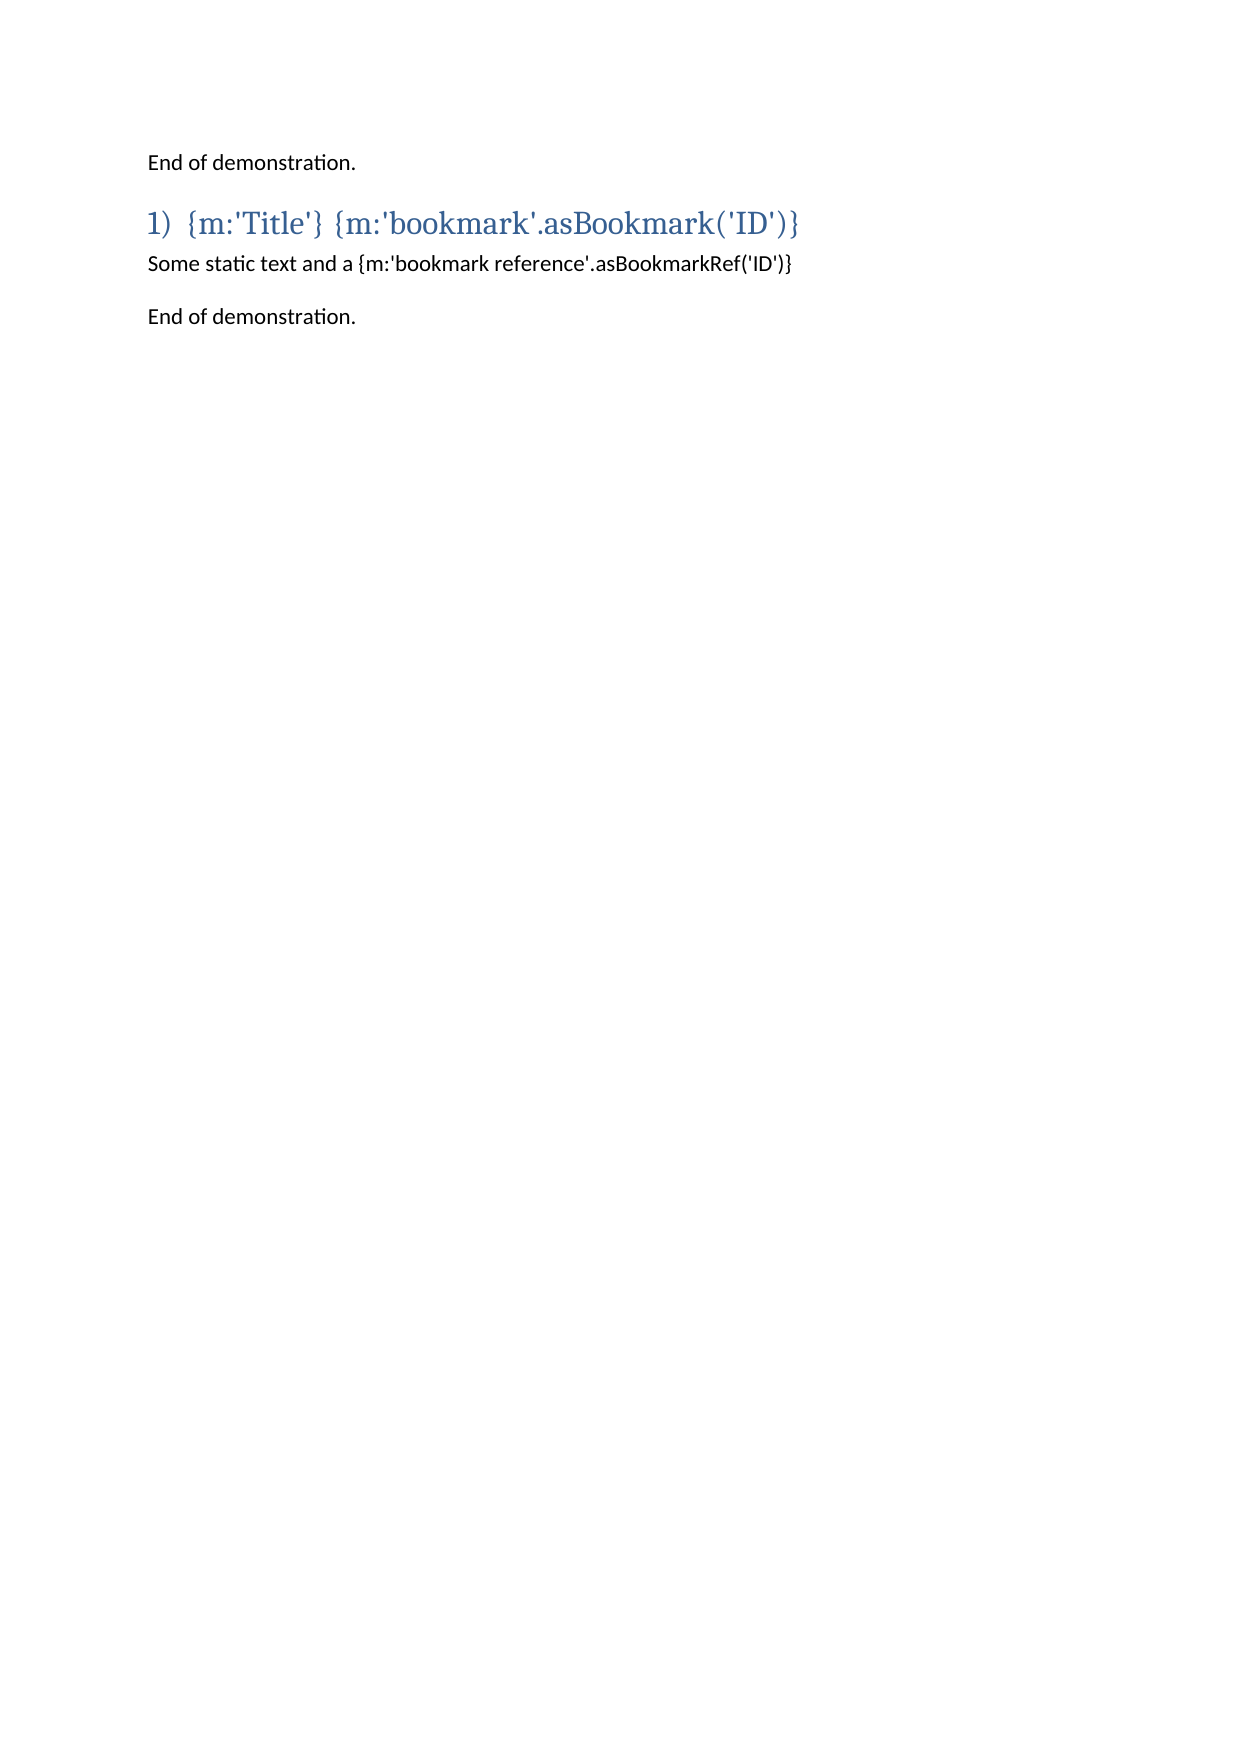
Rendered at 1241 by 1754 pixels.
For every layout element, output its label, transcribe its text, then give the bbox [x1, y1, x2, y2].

text End of demonstration. [148, 148, 1093, 176]
text Some static text and a {m:'bookmark reference'.asBookmarkRef('ID')} [148, 249, 1093, 277]
text End of demonstration. [148, 302, 1093, 330]
subtitle {m:'Title'} {m:'bookmark'.asBookmark('ID')} [148, 205, 1093, 243]
